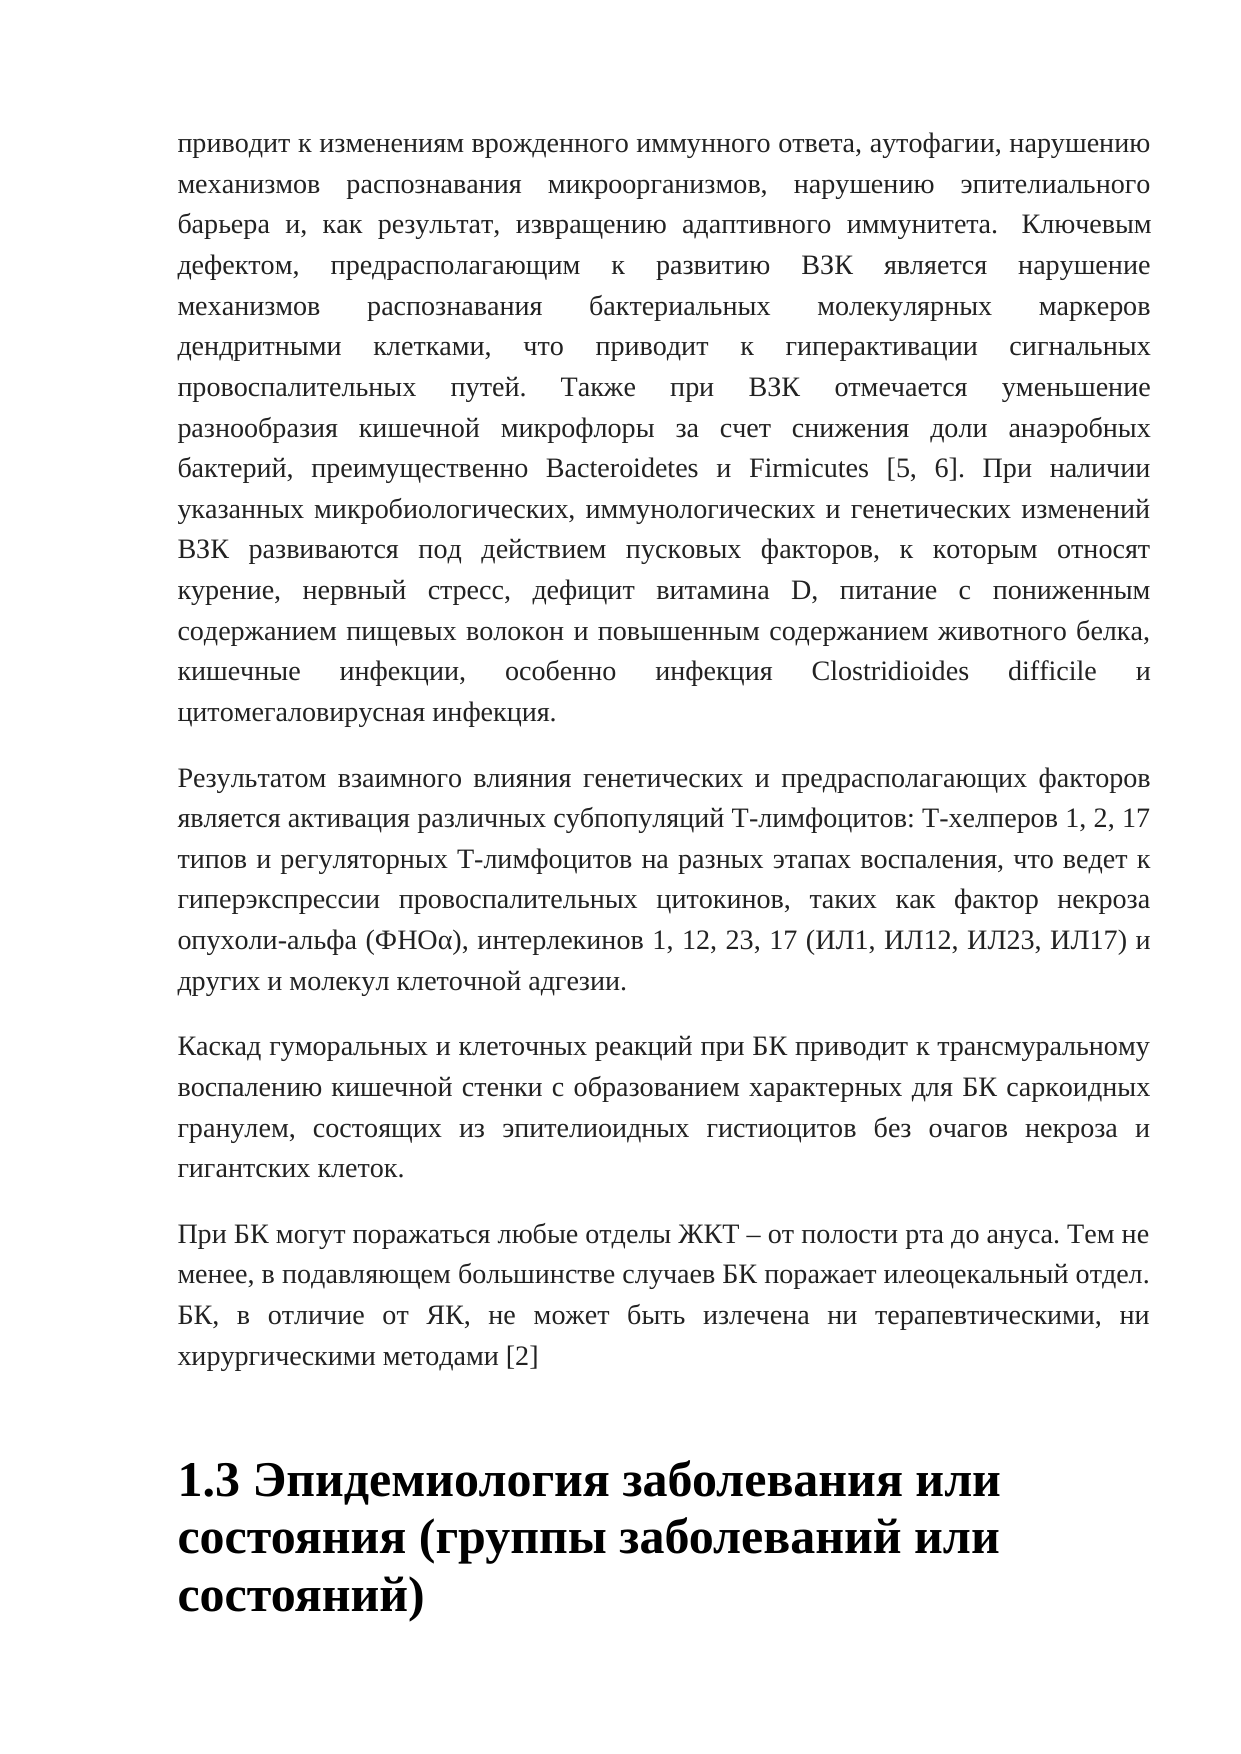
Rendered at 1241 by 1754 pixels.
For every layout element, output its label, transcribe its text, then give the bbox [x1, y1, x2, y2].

text При БК могут поражаться любые отделы ЖКТ – от полости рта до ануса. Тем не менее, в подавляющем большинстве случаев БК поражает илеоцекальный отдел. БК, в отличие от ЯК, не может быть излечена ни терапевтическими, ни хирургическими методами [2] [177, 1209, 1152, 1371]
text 1.3 Эпидемиология заболевания или состояния (группы заболеваний или состояний) [177, 1449, 1152, 1622]
text Каскад гуморальных и клеточных реакций при БК приводит к трансмуральному воспалению кишечной стенки с образованием характерных для БК саркоидных гранулем, состоящих из эпителиоидных гистиоцитов без очагов некроза и гигантских клеток. [177, 1021, 1152, 1184]
text Результатом взаимного влияния генетических и предрасполагающих факторов является активация различных субпопуляций Т-лимфоцитов: Т-хелперов 1, 2, 17 типов и регуляторных Т-лимфоцитов на разных этапах воспаления, что ведет к гиперэкспрессии провоспалительных цитокинов, таких как фактор некроза опухоли-альфа (ФНОα), интерлекинов 1, 12, 23, 17 (ИЛ1, ИЛ12, ИЛ23, ИЛ17) и других и молекул клеточной адгезии. [177, 752, 1152, 996]
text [177, 118, 1152, 727]
